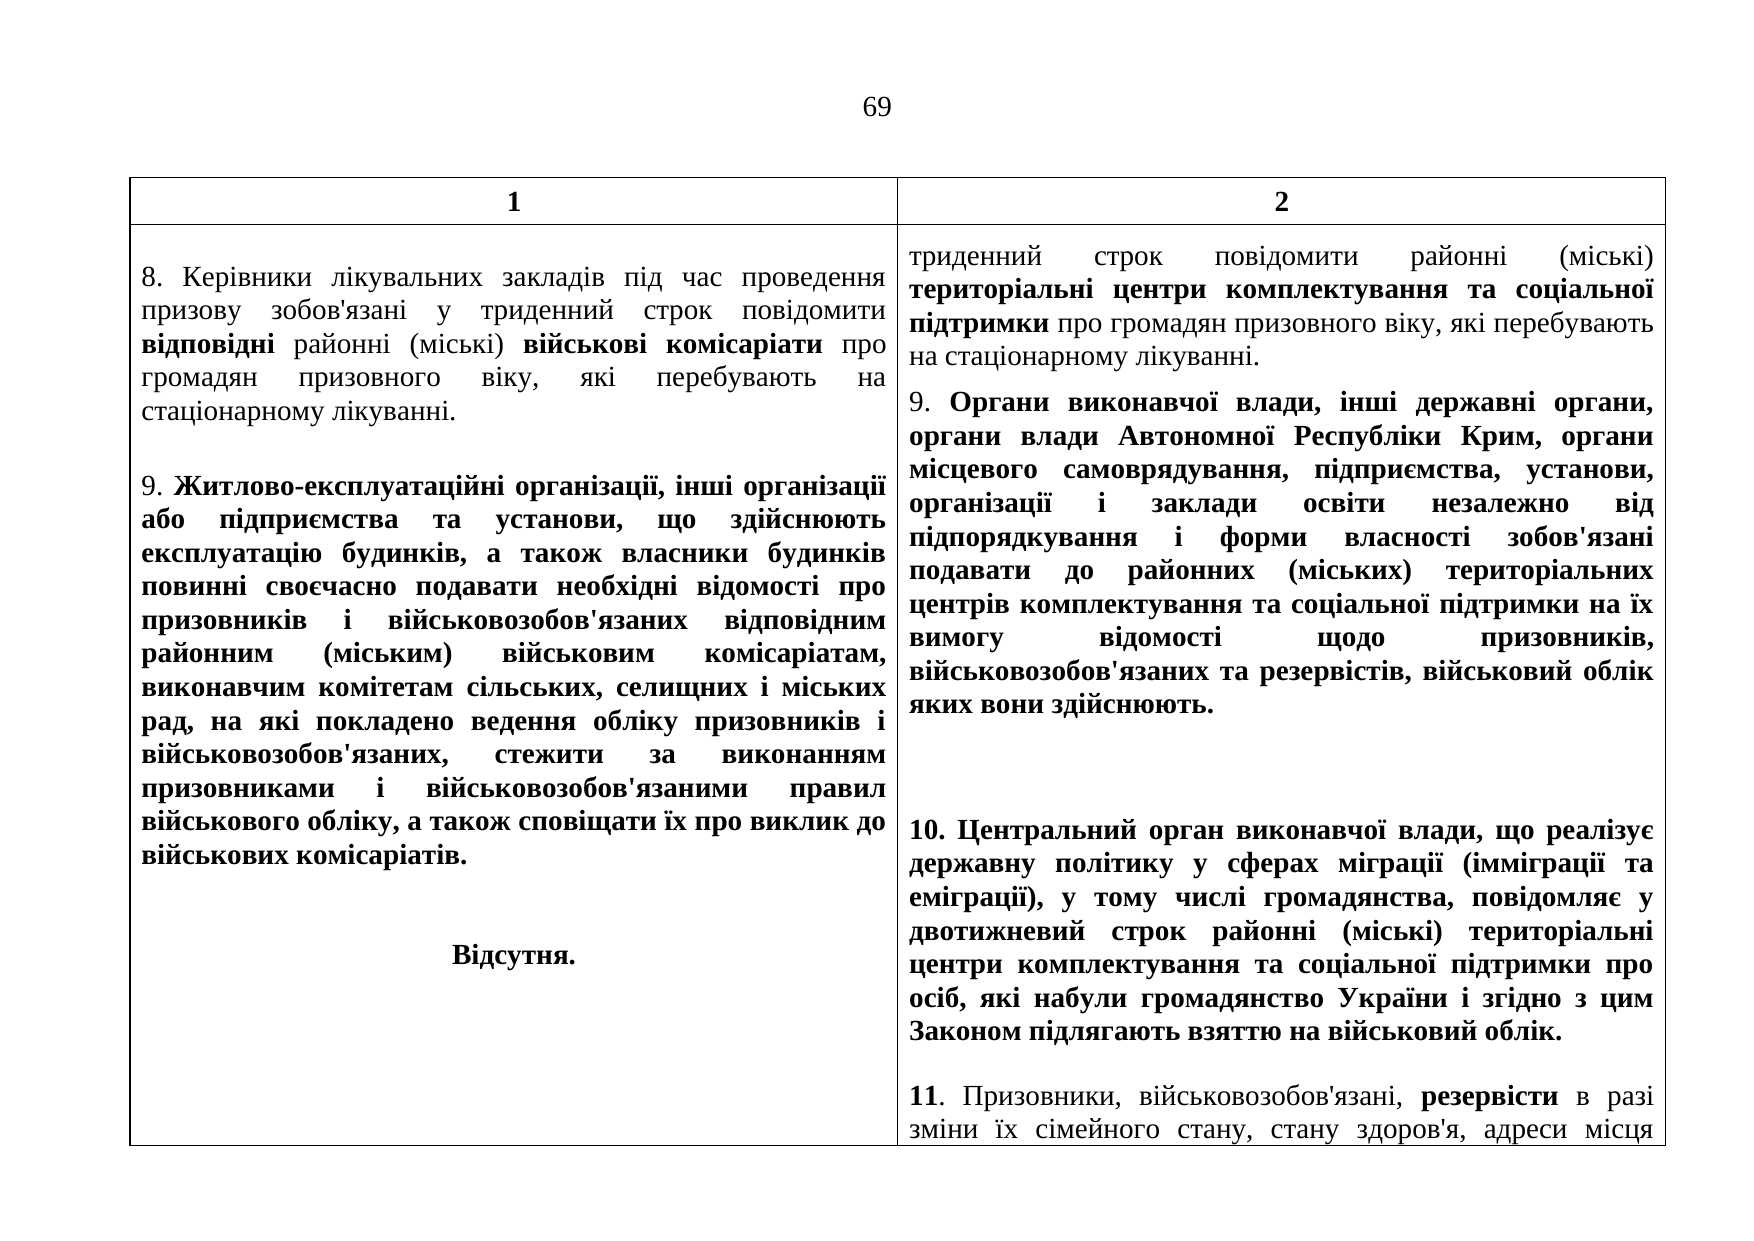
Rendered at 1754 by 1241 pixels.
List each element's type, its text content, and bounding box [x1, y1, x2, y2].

table_header 1 [131, 178, 897, 224]
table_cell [131, 225, 897, 1145]
table_header 2 [898, 178, 1665, 224]
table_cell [898, 225, 1665, 1145]
